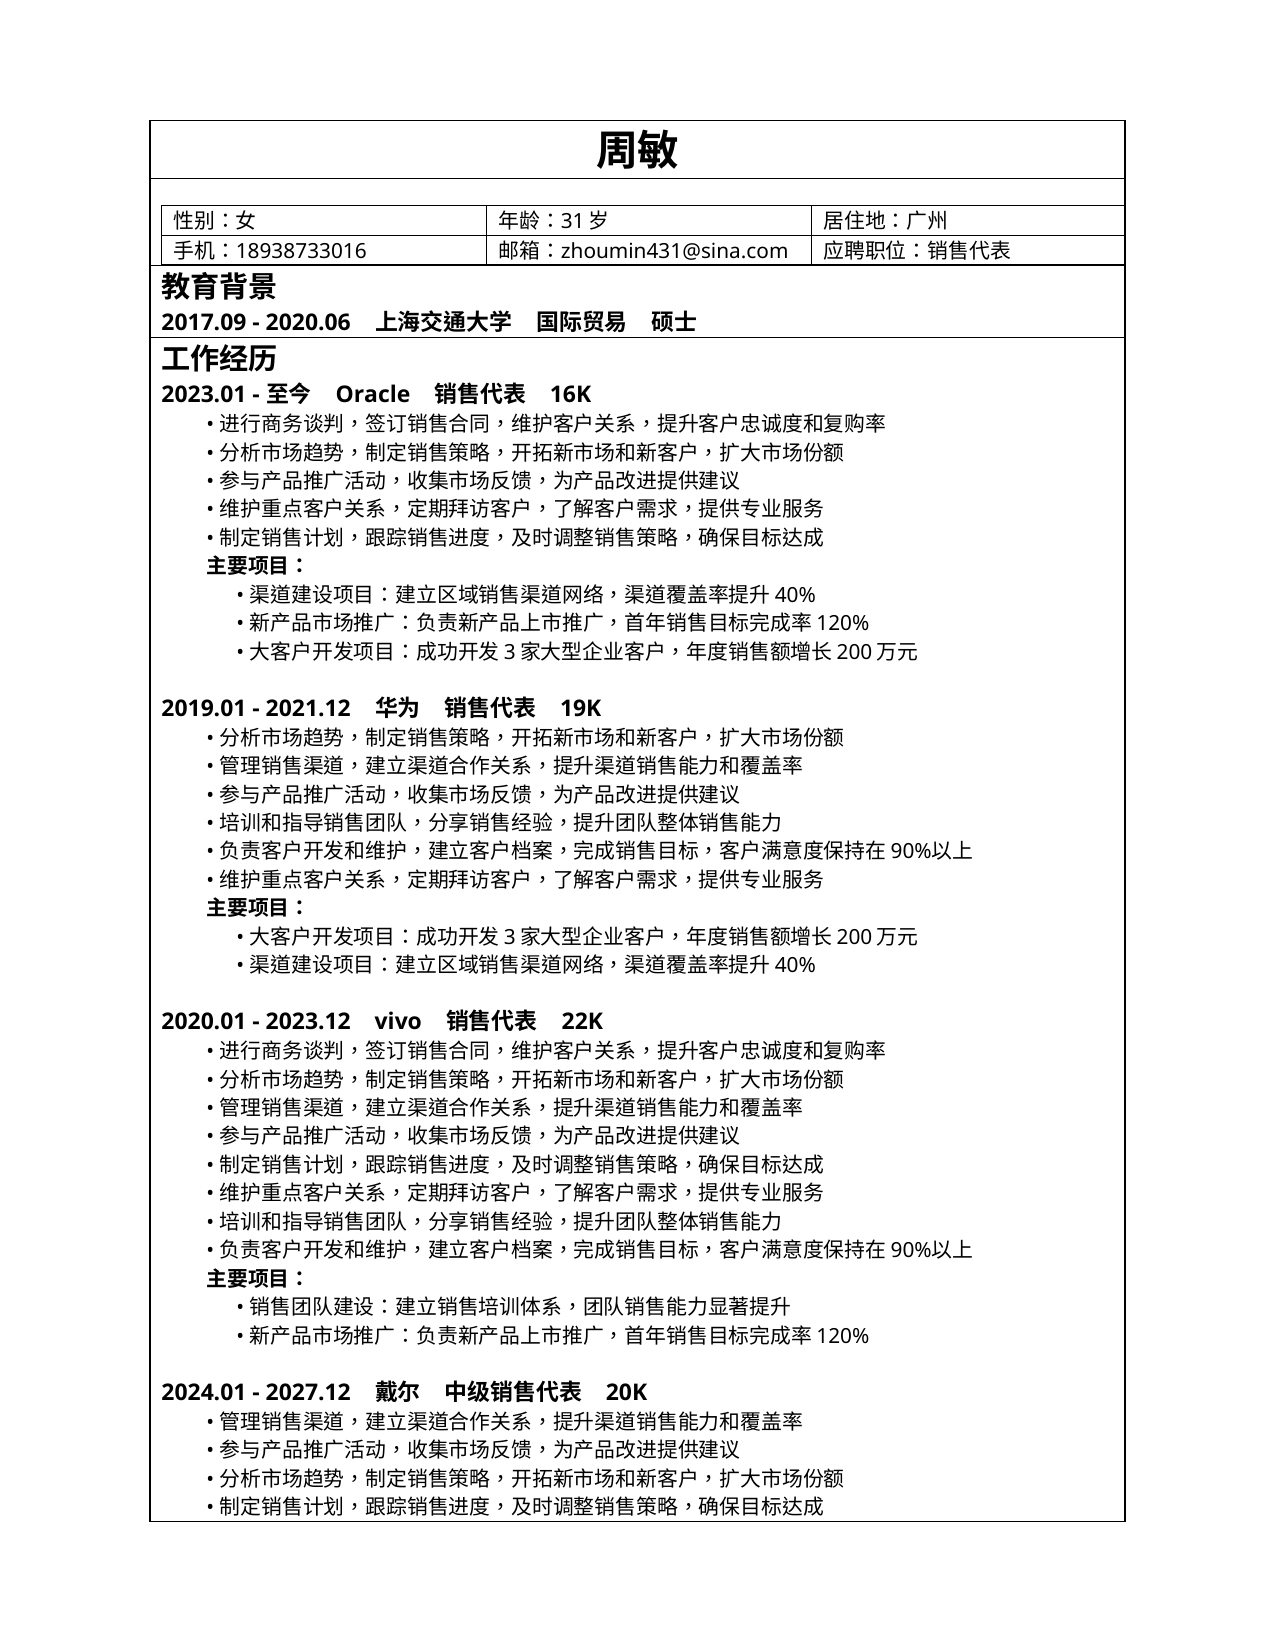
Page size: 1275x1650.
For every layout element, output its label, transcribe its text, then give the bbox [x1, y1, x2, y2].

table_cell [151, 338, 1124, 1521]
table_cell [151, 179, 1124, 265]
table_header 周敏 [151, 121, 1124, 178]
table_cell 教育背景 2017.09 - 2020.06 上海交通大学 国际贸易 硕士 [151, 266, 1124, 337]
